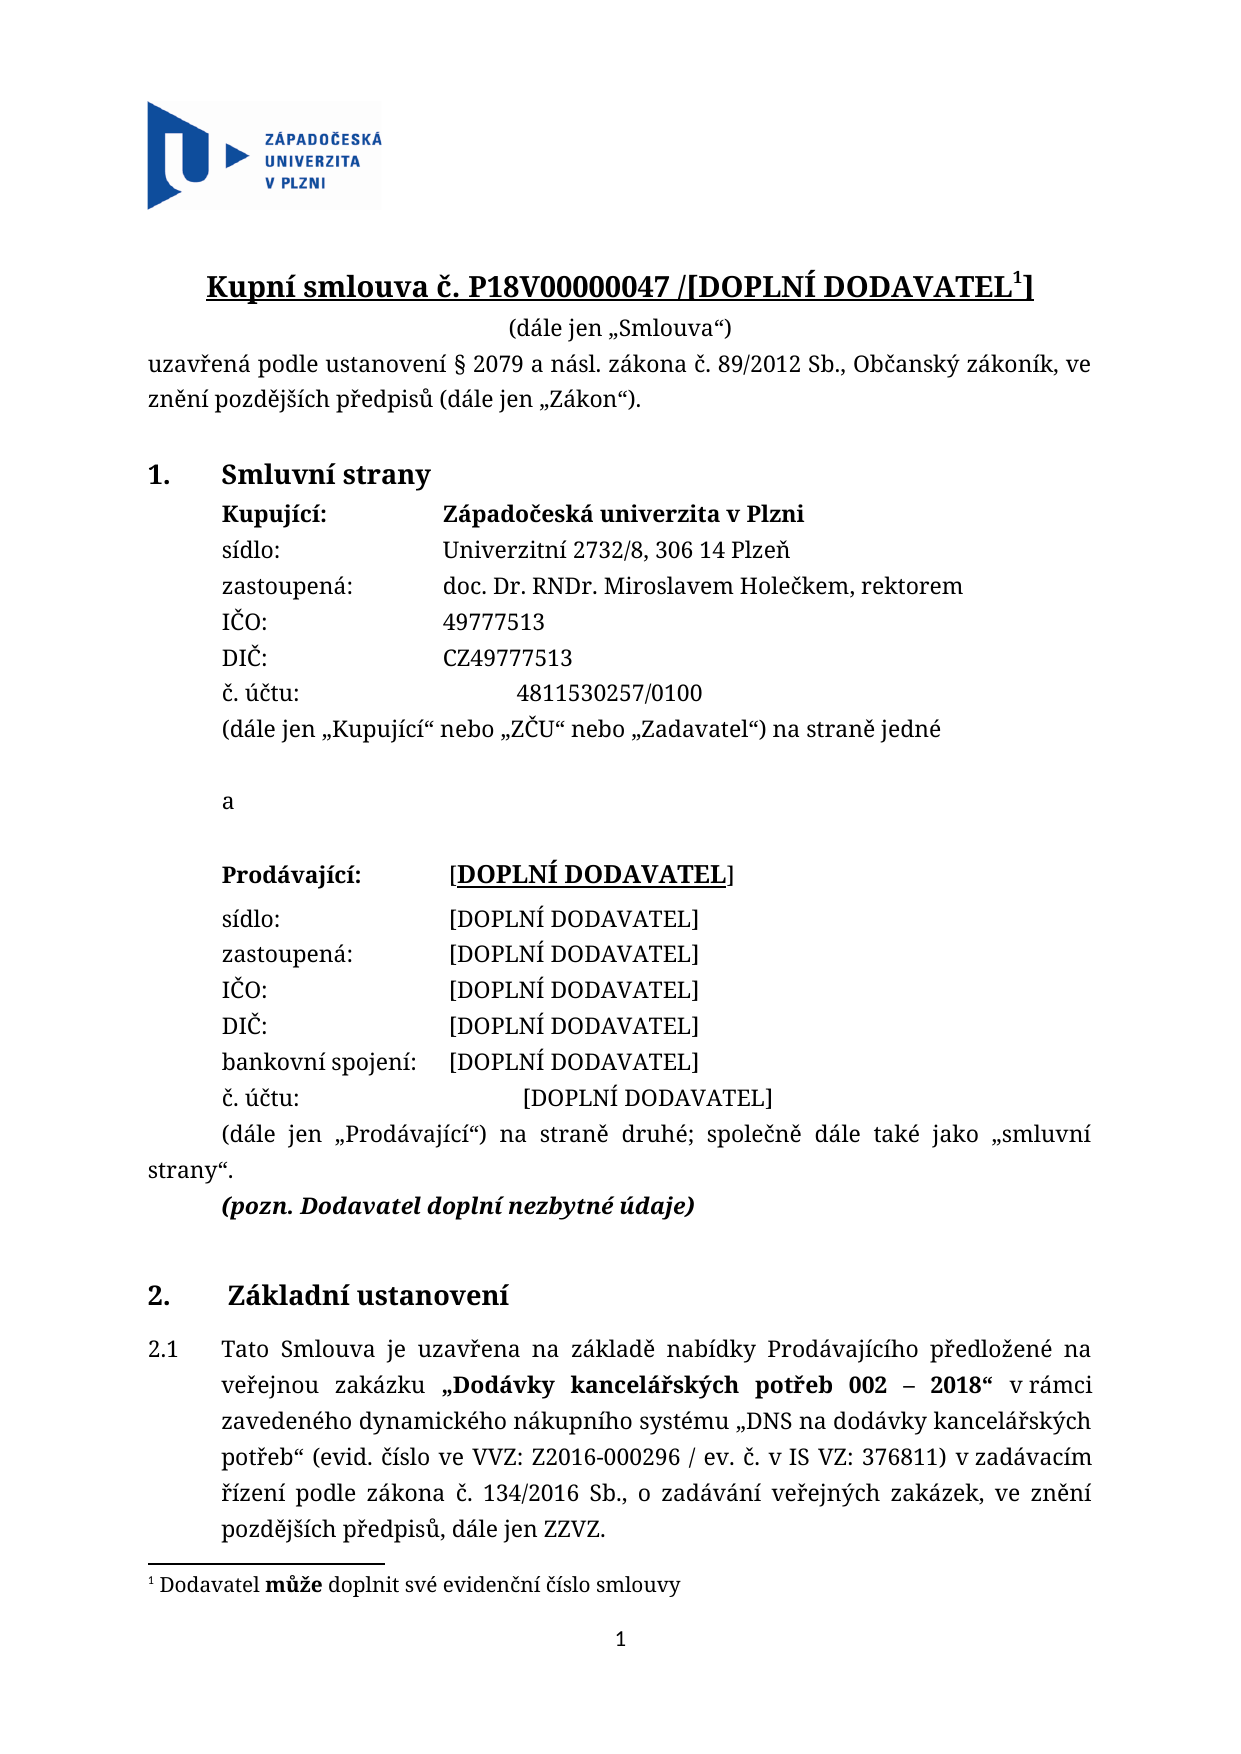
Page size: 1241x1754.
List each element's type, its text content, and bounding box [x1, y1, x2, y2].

text IČO: 49777513 [222, 606, 1092, 637]
text (dále jen „Smlouva“) [148, 312, 1092, 343]
text a [222, 785, 1092, 816]
text (dále jen „Prodávající“) na straně druhé; společně dále také jako „smluvní strany“. [148, 1118, 1092, 1185]
text 2. Základní ustanovení [148, 1276, 1092, 1313]
text Kupující: Západočeská univerzita v Plzni [222, 498, 1092, 529]
text IČO: [DOPLNÍ DODAVATEL] [222, 974, 1092, 1006]
text sídlo: Univerzitní 2732/8, 306 14 Plzeň [222, 534, 1092, 565]
text zastoupená: [DOPLNÍ DODAVATEL] [222, 938, 1092, 970]
picture [147, 101, 382, 210]
text (pozn. Dodavatel doplní nezbytné údaje) [148, 1190, 1092, 1221]
text Kupní smlouva č. P18V00000047 /[DOPLNÍ DODAVATEL] [148, 266, 1092, 306]
text bankovní spojení: [DOPLNÍ DODAVATEL] [148, 1046, 1092, 1077]
text Prodávající: [DOPLNÍ DODAVATEL] [148, 857, 1092, 891]
text 1. Smluvní strany [148, 455, 1092, 492]
text DIČ: CZ49777513 [222, 641, 1092, 673]
text č. účtu: 4811530257/0100 [222, 677, 1092, 709]
text 2.1 Tato Smlouva je uzavřena na základě nabídky Prodávajícího předložené na veřejnou zakázku „Dodávky kancelářských potřeb 002 – 2018“ v rámci zavedeného dynamického nákupního systému „DNS na dodávky kancelářských potřeb“ (evid. číslo ve VVZ: Z2016-000296 / ev. č. v IS VZ: 376811) v zadávacím řízení podle zákona č. 134/2016 Sb., o zadávání veřejných zakázek, ve znění pozdějších předpisů, dále jen ZZVZ. [148, 1333, 1092, 1544]
text uzavřená podle ustanovení § 2079 a násl. zákona č. 89/2012 Sb., Občanský zákoník, ve znění pozdějších předpisů (dále jen „Zákon“). [148, 347, 1092, 415]
text (dále jen „Kupující“ nebo „ZČU“ nebo „Zadavatel“) na straně jedné [222, 713, 1092, 744]
text sídlo: [DOPLNÍ DODAVATEL] [222, 902, 1092, 934]
text zastoupená: doc. Dr. RNDr. Miroslavem Holečkem, rektorem [222, 569, 1092, 601]
text č. účtu: [DOPLNÍ DODAVATEL] [222, 1082, 1092, 1113]
text DIČ: [DOPLNÍ DODAVATEL] [222, 1010, 1092, 1042]
